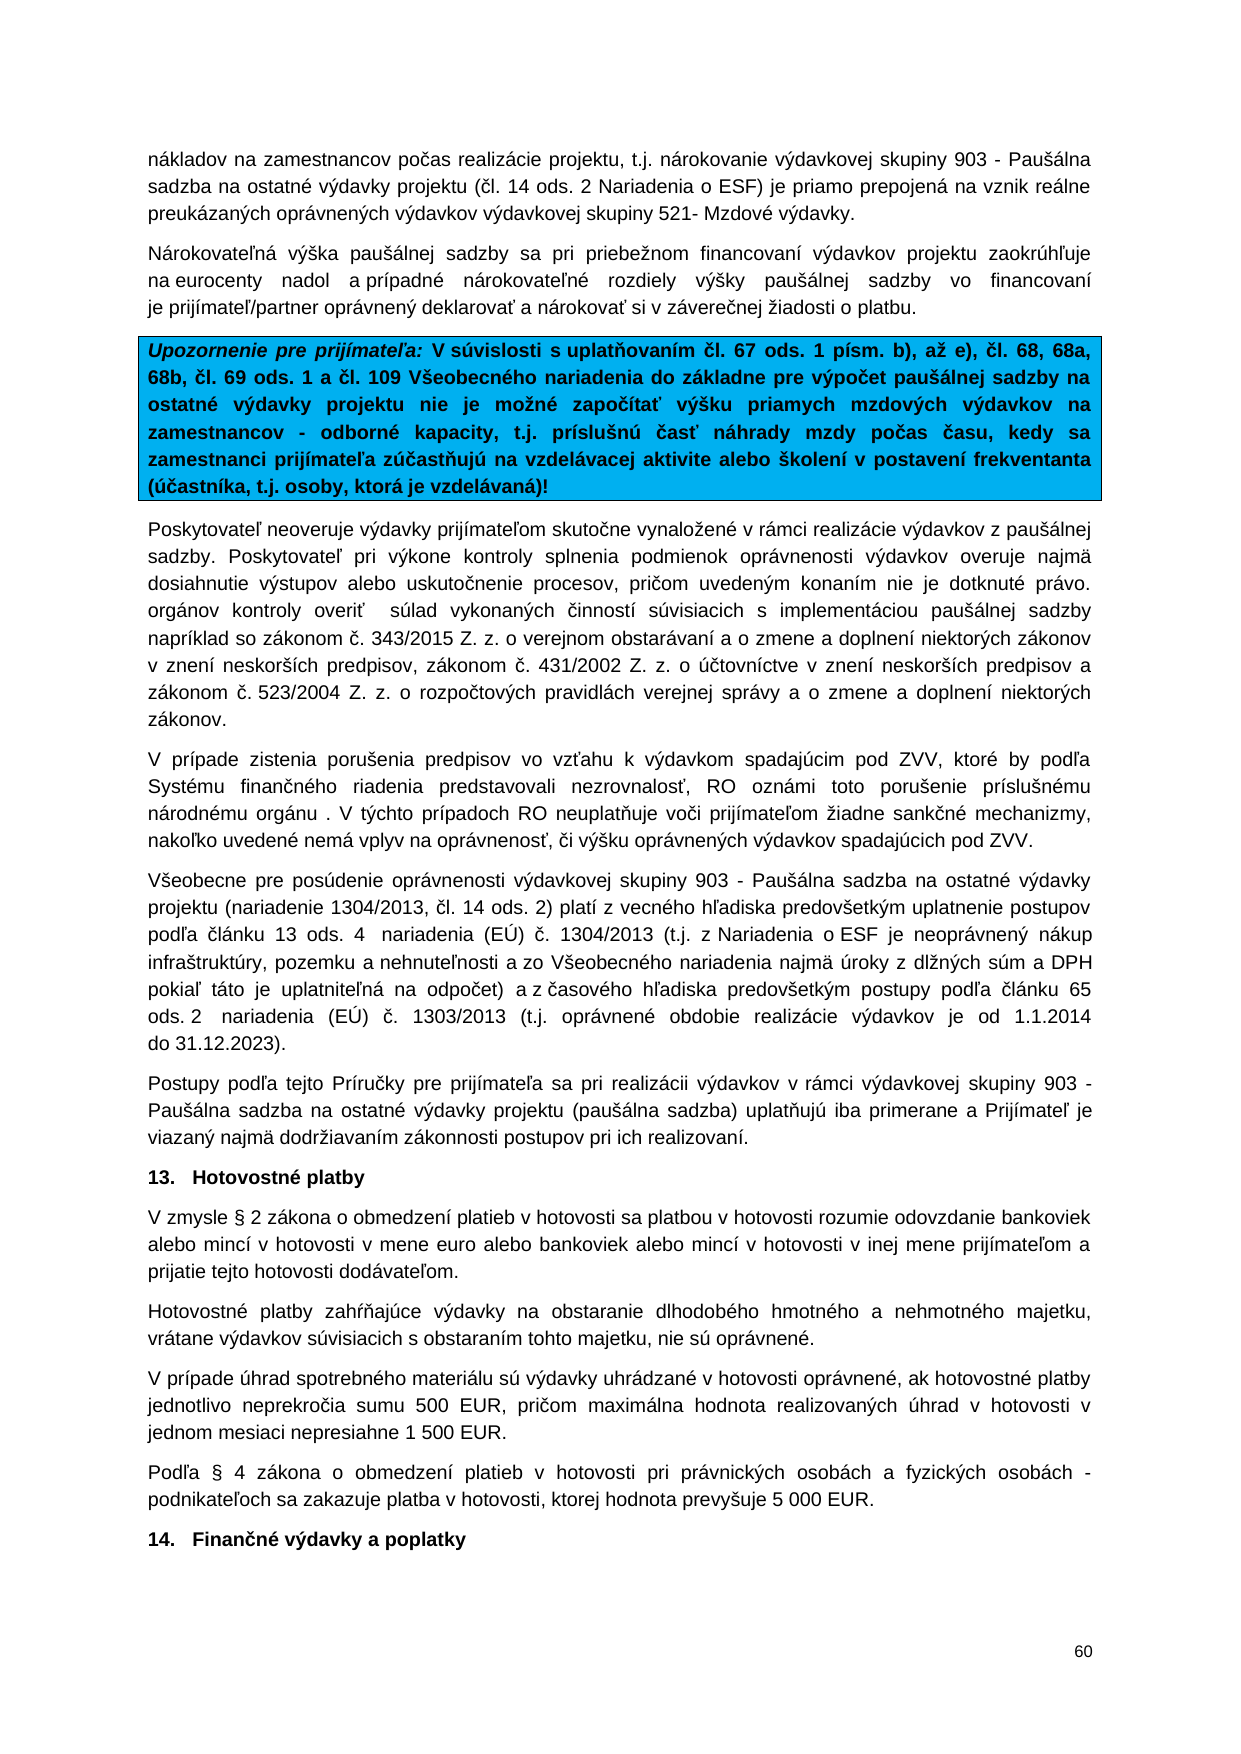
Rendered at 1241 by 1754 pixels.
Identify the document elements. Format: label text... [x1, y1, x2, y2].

list Hotovostné platby [148, 1166, 1092, 1188]
text Postupy podľa tejto Príručky pre prijímateľa sa pri realizácii výdavkov v rámci výdavkovej skupiny 903 - Paušálna sadzba na ostatné výdavky projektu (paušálna sadzba) uplatňujú iba primerane a Prijímateľ je viazaný najmä dodržiavaním zákonnosti postupov pri ich realizovaní. [148, 1072, 1092, 1149]
text Podľa § 4 zákona o obmedzení platieb v hotovosti pri právnických osobách a fyzických osobách - podnikateľoch sa zakazuje platba v hotovosti, ktorej hodnota prevyšuje 5 000 EUR. [148, 1461, 1092, 1510]
text Upozornenie pre prijímateľa: V súvislosti s uplatňovaním čl. 67 ods. 1 písm. b), až e), čl. 68, 68a, 68b, čl. 69 ods. 1 a čl. 109 Všeobecného nariadenia do základne pre výpočet paušálnej sadzby na ostatné výdavky projektu nie je možné započítať výšku priamych mzdových výdavkov na zamestnancov - odborné kapacity, t.j. príslušnú časť náhrady mzdy počas času, kedy sa zamestnanci prijímateľa zúčastňujú na vzdelávacej aktivite alebo školení v postavení frekventanta (účastníka, t.j. osoby, ktorá je vzdelávaná)! [139, 337, 1101, 500]
text Poskytovateľ neoveruje výdavky prijímateľom skutočne vynaložené v rámci realizácie výdavkov z paušálnej sadzby. Poskytovateľ pri výkone kontroly splnenia podmienok oprávnenosti výdavkov overuje najmä dosiahnutie výstupov alebo uskutočnenie procesov, pričom uvedeným konaním nie je dotknuté právo. orgánov kontroly overiť súlad vykonaných činností súvisiacich s implementáciou paušálnej sadzby napríklad so zákonom č. 343/2015 Z. z. o verejnom obstarávaní a o zmene a doplnení niektorých zákonov v znení neskorších predpisov, zákonom č. 431/2002 Z. z. o účtovníctve v znení neskorších predpisov a zákonom č. 523/2004 Z. z. o rozpočtových pravidlách verejnej správy a o zmene a doplnení niektorých zákonov. [148, 518, 1092, 731]
text Nárokovateľná výška paušálnej sadzby sa pri priebežnom financovaní výdavkov projektu zaokrúhľuje na eurocenty nadol a prípadné nárokovateľné rozdiely výšky paušálnej sadzby vo financovaní je prijímateľ/partner oprávnený deklarovať a nárokovať si v záverečnej žiadosti o platbu. [148, 242, 1092, 319]
text V prípade úhrad spotrebného materiálu sú výdavky uhrádzané v hotovosti oprávnené, ak hotovostné platby jednotlivo neprekročia sumu 500 EUR, pričom maximálna hodnota realizovaných úhrad v hotovosti v jednom mesiaci nepresiahne 1 500 EUR. [148, 1366, 1092, 1443]
text Všeobecne pre posúdenie oprávnenosti výdavkovej skupiny 903 - Paušálna sadzba na ostatné výdavky projektu (nariadenie 1304/2013, čl. 14 ods. 2) platí z vecného hľadiska predovšetkým uplatnenie postupov podľa článku 13 ods. 4 nariadenia (EÚ) č. 1304/2013 (t.j. z Nariadenia o ESF je neoprávnený nákup infraštruktúry, pozemku a nehnuteľnosti a zo Všeobecného nariadenia najmä úroky z dlžných súm a DPH pokiaľ táto je uplatniteľná na odpočet) a z časového hľadiska predovšetkým postupy podľa článku 65 ods. 2 nariadenia (EÚ) č. 1303/2013 (t.j. oprávnené obdobie realizácie výdavkov je od 1.1.2014 do 31.12.2023). [148, 869, 1092, 1055]
text V prípade zistenia porušenia predpisov vo vzťahu k výdavkom spadajúcim pod ZVV, ktoré by podľa Systému finančného riadenia predstavovali nezrovnalosť, RO oznámi toto porušenie príslušnému národnému orgánu . V týchto prípadoch RO neuplatňuje voči prijímateľom žiadne sankčné mechanizmy, nakoľko uvedené nemá vplyv na oprávnenosť, či výšku oprávnených výdavkov spadajúcich pod ZVV. [148, 748, 1092, 852]
list Finančné výdavky a poplatky [148, 1527, 1092, 1550]
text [148, 148, 1092, 225]
text Hotovostné platby zahŕňajúce výdavky na obstaranie dlhodobého hmotného a nehmotného majetku, vrátane výdavkov súvisiacich s obstaraním tohto majetku, nie sú oprávnené. [148, 1299, 1092, 1349]
text V zmysle § 2 zákona o obmedzení platieb v hotovosti sa platbou v hotovosti rozumie odovzdanie bankoviek alebo mincí v hotovosti v mene euro alebo bankoviek alebo mincí v hotovosti v inej mene prijímateľom a prijatie tejto hotovosti dodávateľom. [148, 1206, 1092, 1283]
